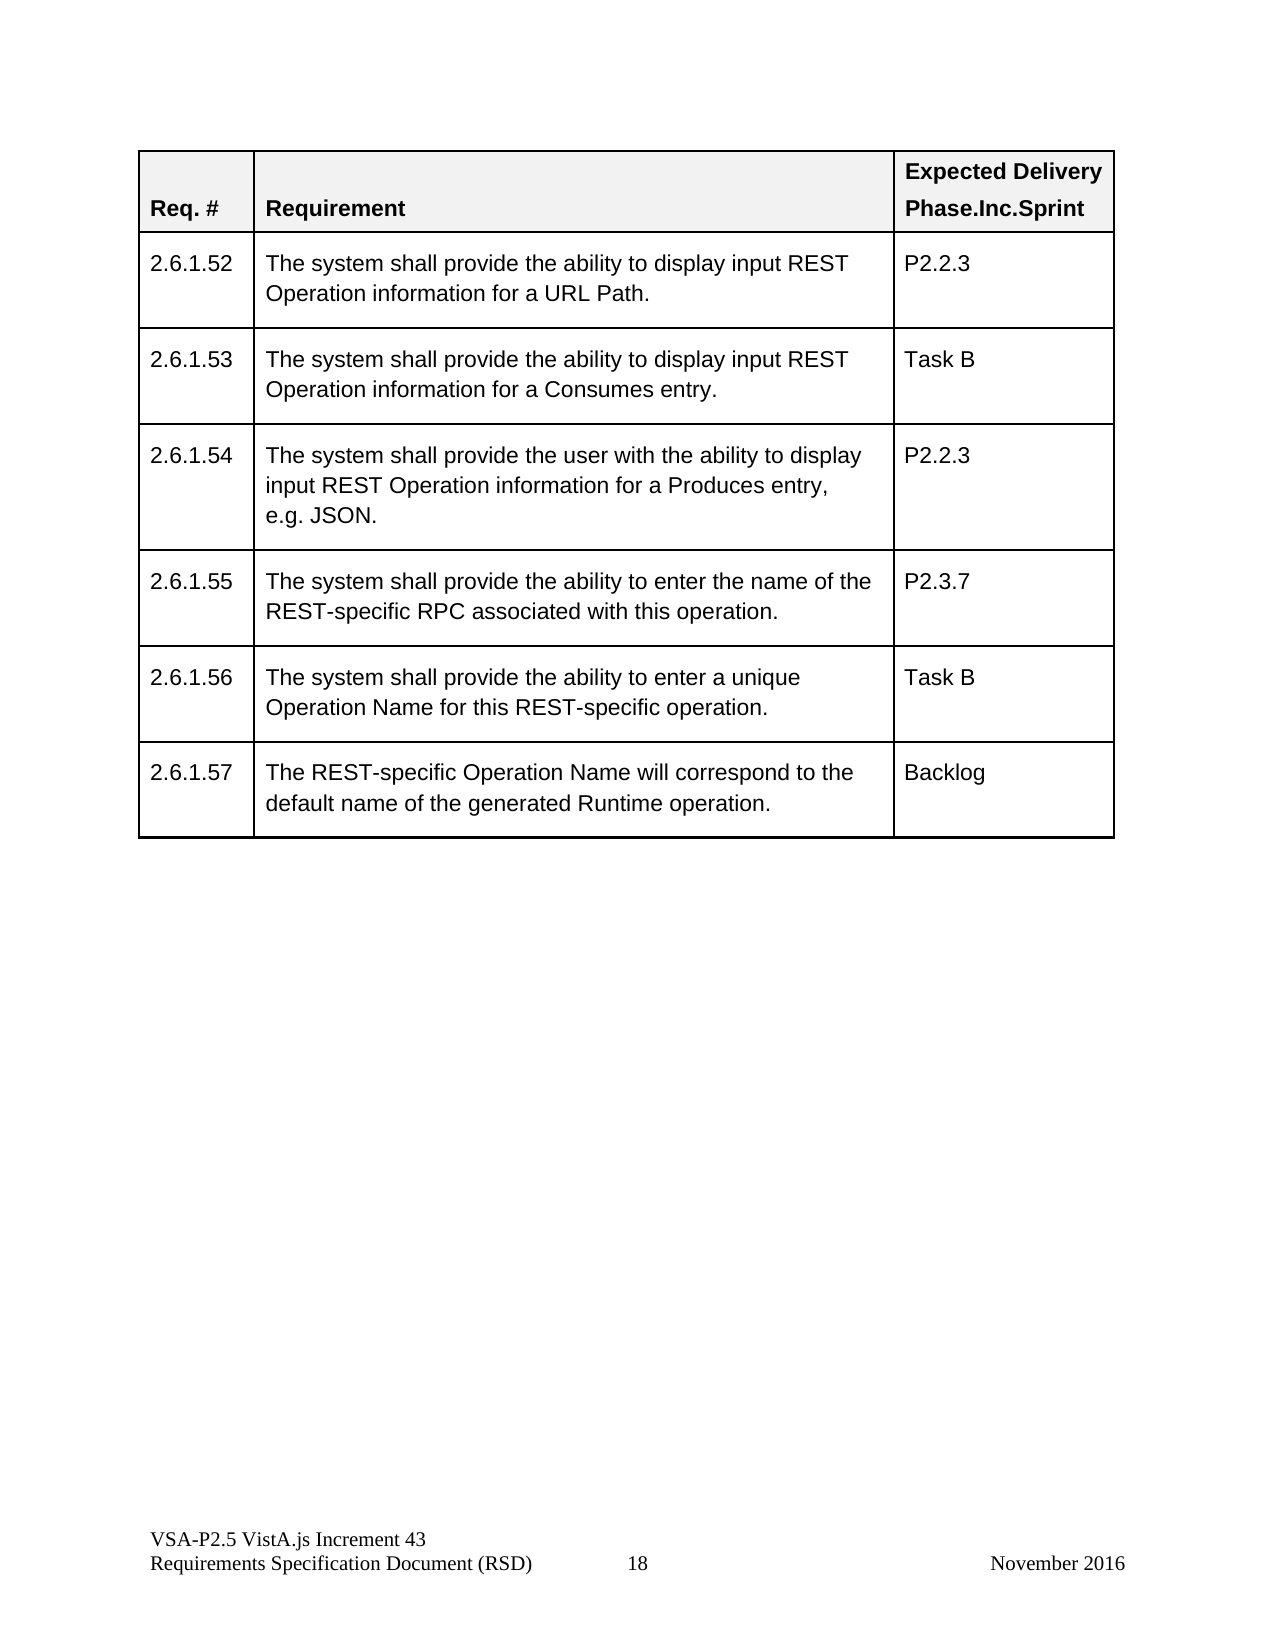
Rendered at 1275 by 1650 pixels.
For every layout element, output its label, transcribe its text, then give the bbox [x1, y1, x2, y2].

table_cell The system shall provide the ability to display input REST Operation information for a URL Path. [255, 233, 893, 327]
table_cell Task B [895, 329, 1113, 423]
table_cell 2.6.1.54 [140, 425, 253, 549]
table_cell 2.6.1.57 [140, 743, 253, 836]
table_cell 2.6.1.52 [140, 233, 253, 327]
table_cell The REST-specific Operation Name will correspond to the default name of the generated Runtime operation. [255, 743, 893, 836]
table_cell The system shall provide the ability to display input REST Operation information for a Consumes entry. [255, 329, 893, 423]
table_cell The system shall provide the user with the ability to display input REST Operation information for a Produces entry, e.g. JSON. [255, 425, 893, 549]
table_header Expected Delivery Phase.Inc.Sprint [895, 152, 1113, 231]
table_cell 2.6.1.53 [140, 329, 253, 423]
table_cell 2.6.1.55 [140, 551, 253, 645]
table_cell 2.6.1.56 [140, 647, 253, 741]
table_cell Backlog [895, 743, 1113, 836]
table_cell The system shall provide the ability to enter a unique Operation Name for this REST-specific operation. [255, 647, 893, 741]
table_cell Task B [895, 647, 1113, 741]
table_cell The system shall provide the ability to enter the name of the REST-specific RPC associated with this operation. [255, 551, 893, 645]
table_cell P2.2.3 [895, 233, 1113, 327]
table_header Requirement [255, 152, 893, 231]
table_cell P2.2.3 [895, 425, 1113, 549]
table_header Req. # [140, 152, 253, 231]
table_cell P2.3.7 [895, 551, 1113, 645]
